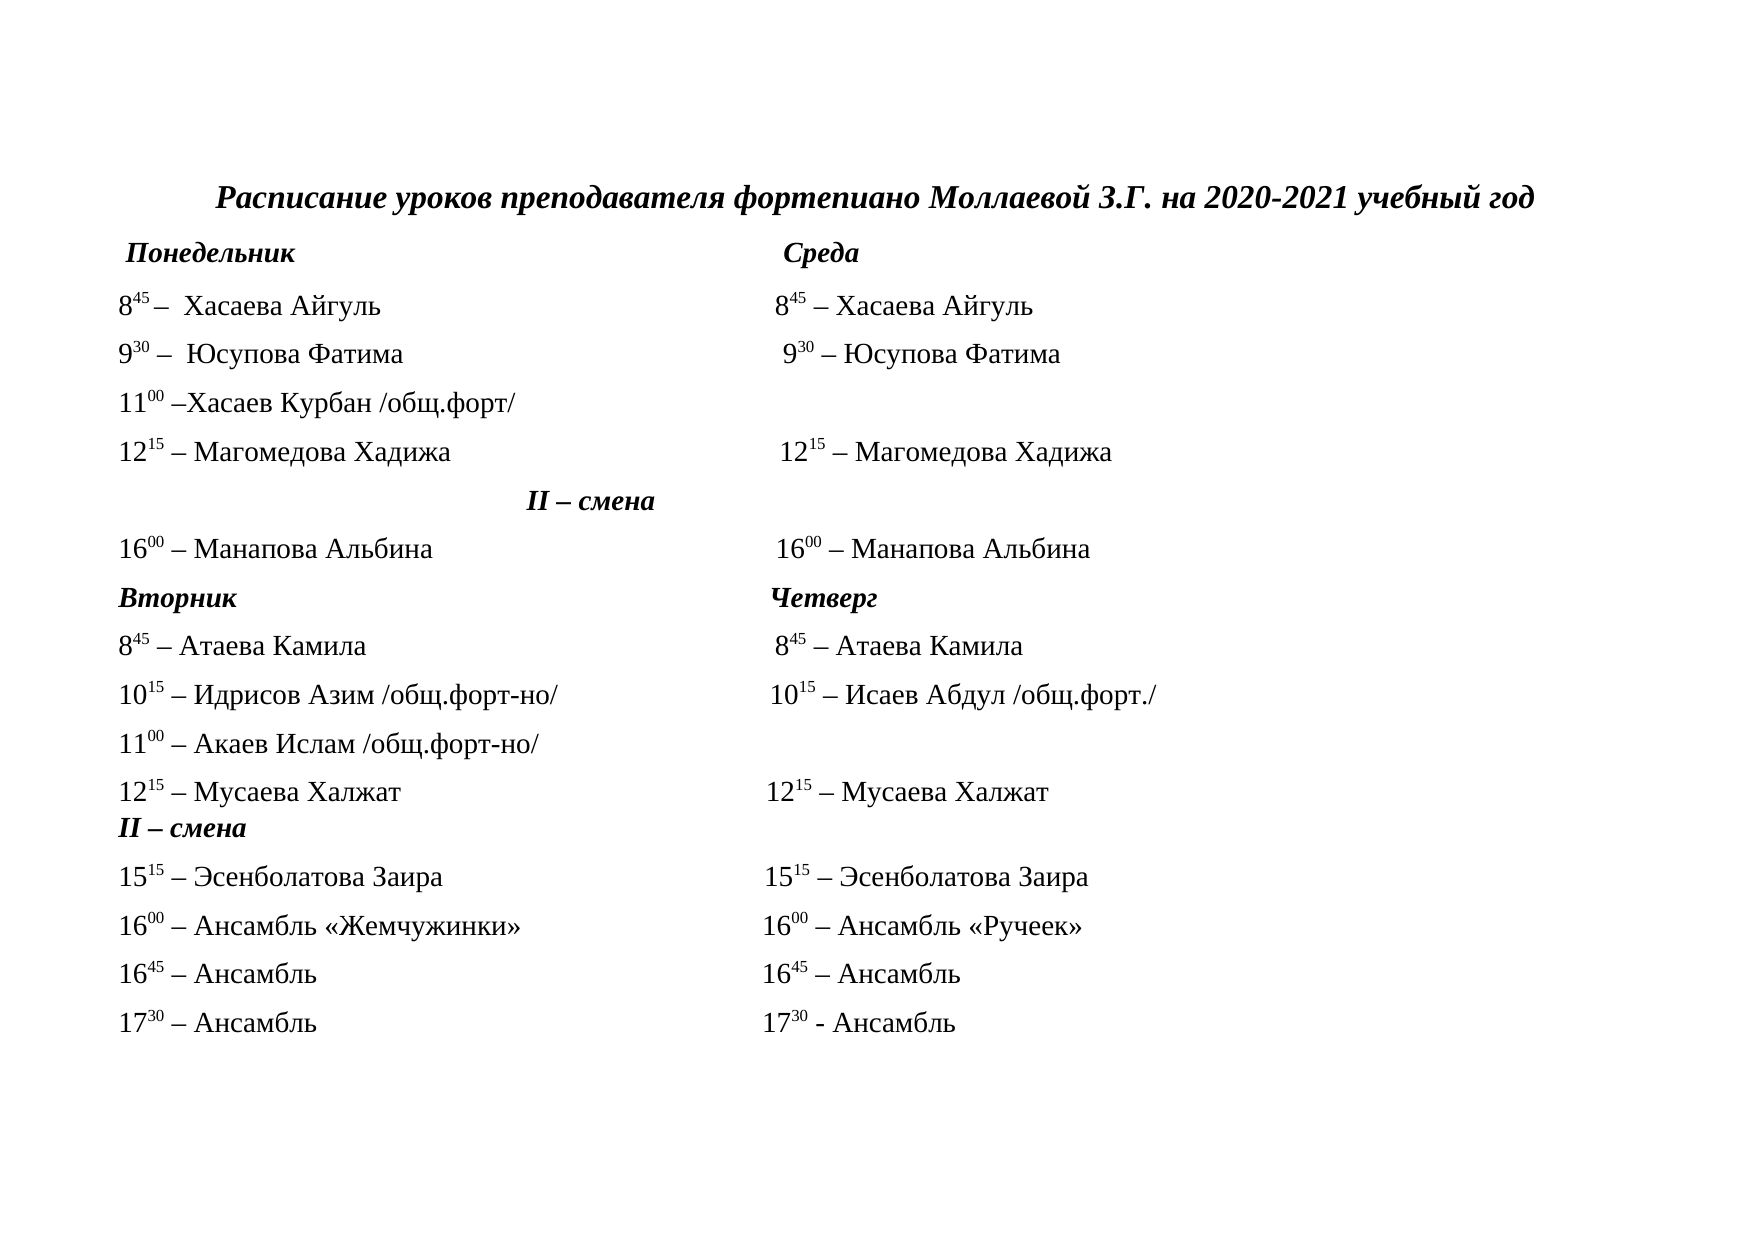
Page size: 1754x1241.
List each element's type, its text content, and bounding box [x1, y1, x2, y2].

text 1100 – Акаев Ислам /общ.форт-но/ [118, 726, 1636, 759]
text Расписание уроков преподавателя фортепиано Моллаевой З.Г. на 2020-2021 учебный год [118, 177, 1636, 216]
text Вторник Четверг [118, 580, 1636, 613]
text 1100 –Хасаев Курбан /общ.форт/ [118, 385, 1636, 419]
text 930 – Юсупова Фатима 930 – Юсупова Фатима [118, 337, 1636, 370]
text 1730 – Ансамбль 1730 - Ансамбль [118, 1005, 1636, 1039]
text 845 – Атаева Камила 845 – Атаева Камила [118, 628, 1636, 662]
text 1215 – Мусаева Халжат 1215 – Мусаева Халжат II – смена [118, 774, 1636, 844]
text 1600 – Ансамбль «Жемчужинки» 1600 – Ансамбль «Ручеек» [118, 908, 1636, 941]
text 1645 – Ансамбль 1645 – Ансамбль [118, 957, 1636, 990]
text 1600 – Манапова Альбина 1600 – Манапова Альбина [118, 531, 1636, 565]
text 1215 – Магомедова Хадижа 1215 – Магомедова Хадижа [118, 434, 1636, 467]
text 845 – Хасаева Айгуль 845 – Хасаева Айгуль [118, 288, 1636, 322]
text 1015 – Идрисов Азим /общ.форт-но/ 1015 – Исаев Абдул /общ.форт./ [118, 677, 1636, 711]
text 1515 – Эсенболатова Заира 1515 – Эсенболатова Заира [118, 859, 1636, 893]
text II – смена [118, 483, 1636, 516]
text Понедельник Среда [118, 235, 1636, 269]
